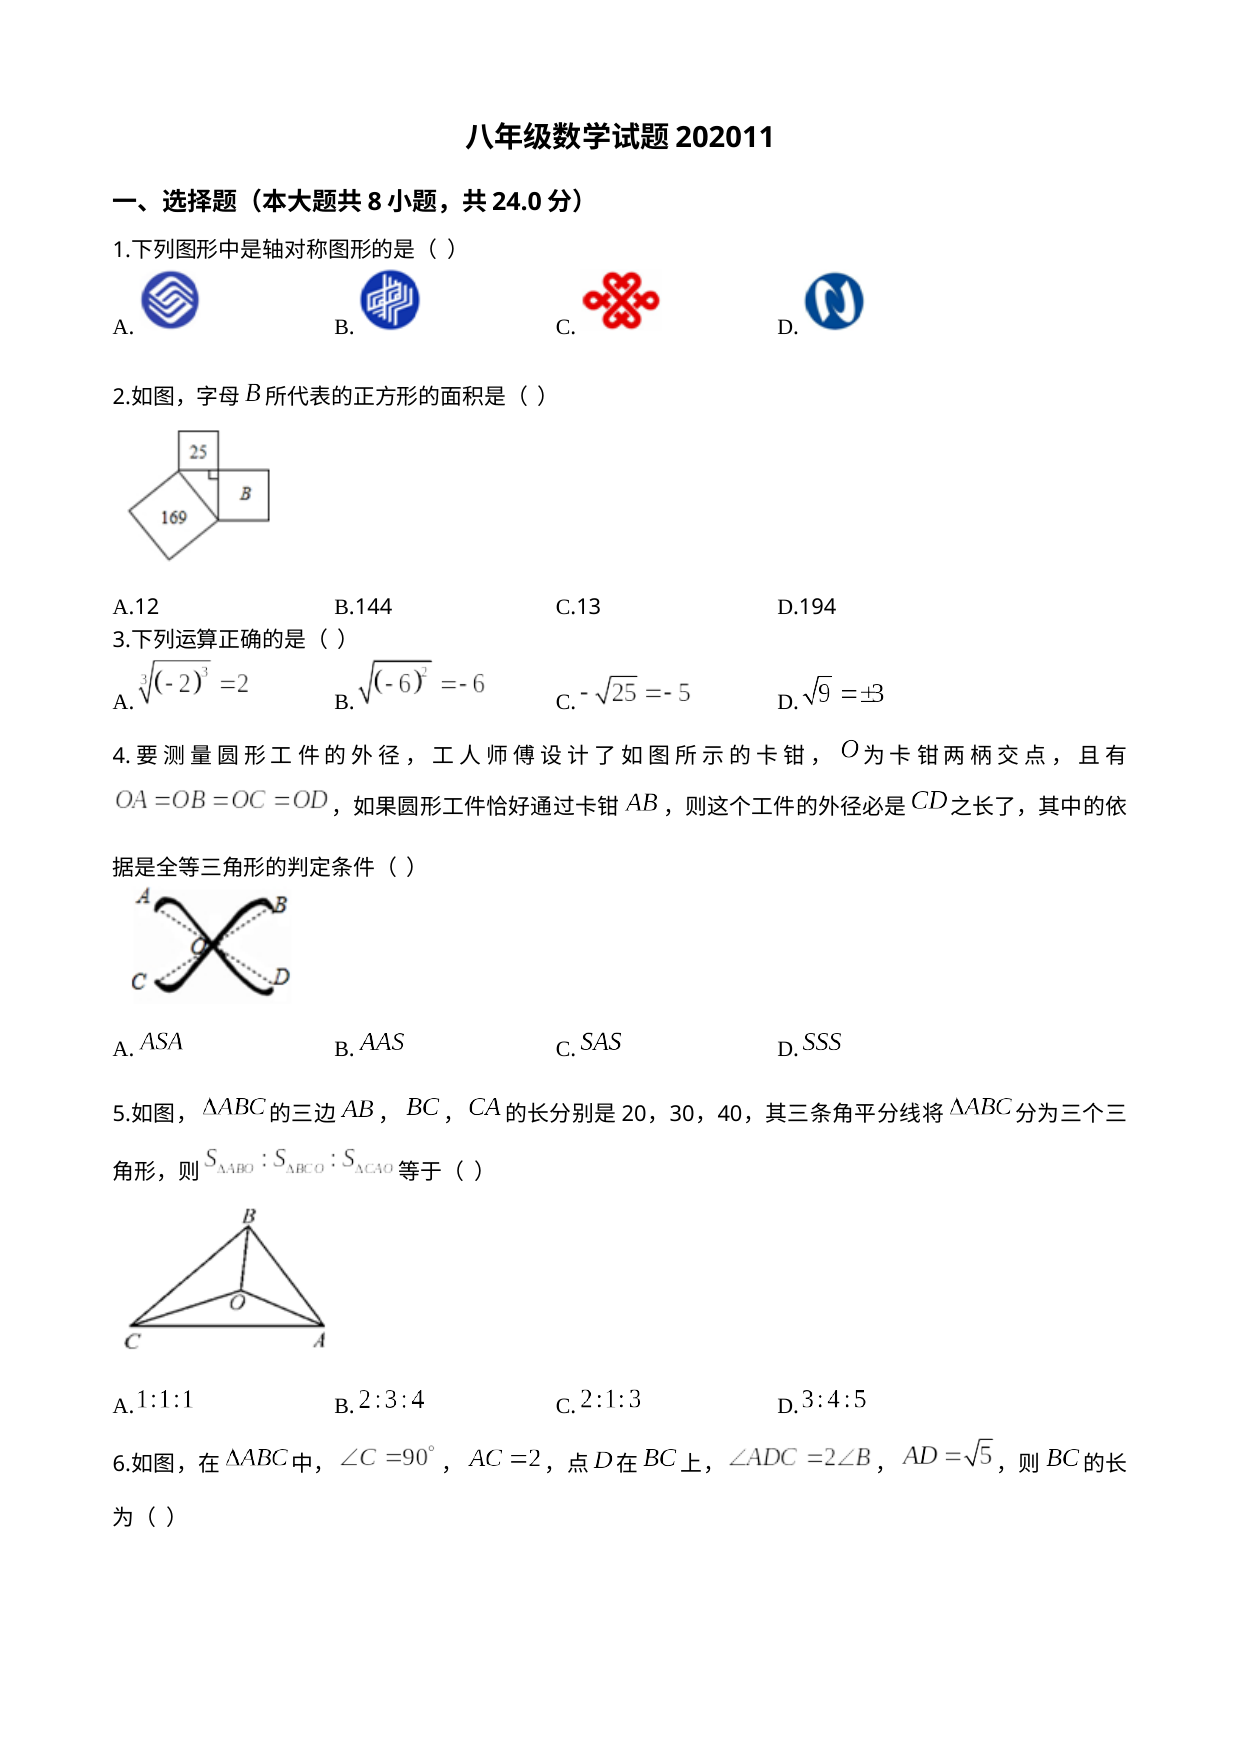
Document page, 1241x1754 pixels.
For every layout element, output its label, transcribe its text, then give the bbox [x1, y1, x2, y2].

text A. B. C. D. [112, 264, 1128, 362]
picture [112, 881, 301, 1004]
text 5.如图，的三边，，的长分别是20，30，40，其三条角平分线将分为三个三角形，则等于（ ） [112, 1077, 1128, 1207]
text A. B. C. D. [112, 654, 1128, 719]
picture [798, 264, 869, 335]
picture [354, 265, 425, 335]
text 3.下列运算正确的是（ ） [112, 622, 1128, 654]
picture [576, 265, 666, 335]
text 6.如图，在中，，，点在上，，，则的长为（ ） [112, 1434, 1128, 1532]
picture [112, 1206, 358, 1357]
text 一、选择题（本大题共8小题，共24.0分） [112, 167, 1128, 232]
text 4.要测量圆形工件的外径，工人师傅设计了如图所示的卡钳，为卡钳两柄交点，且有，如果圆形工件恰好通过卡钳，则这个工件的外径必是之长了，其中的依据是全等三角形的判定条件（ ） [112, 719, 1128, 882]
text A.12 B.144 C.13 D.194 [112, 589, 1128, 622]
text 1.下列图形中是轴对称图形的是（ ） [112, 232, 1128, 264]
text 2.如图，字母所代表的正方形的面积是（ ） [112, 362, 1128, 427]
text 八年级数学试题202011 [112, 102, 1128, 167]
picture [134, 264, 205, 335]
picture [112, 426, 284, 568]
text A. B. C. D. [112, 1012, 1128, 1077]
text A. B. C. D. [112, 1369, 1128, 1434]
